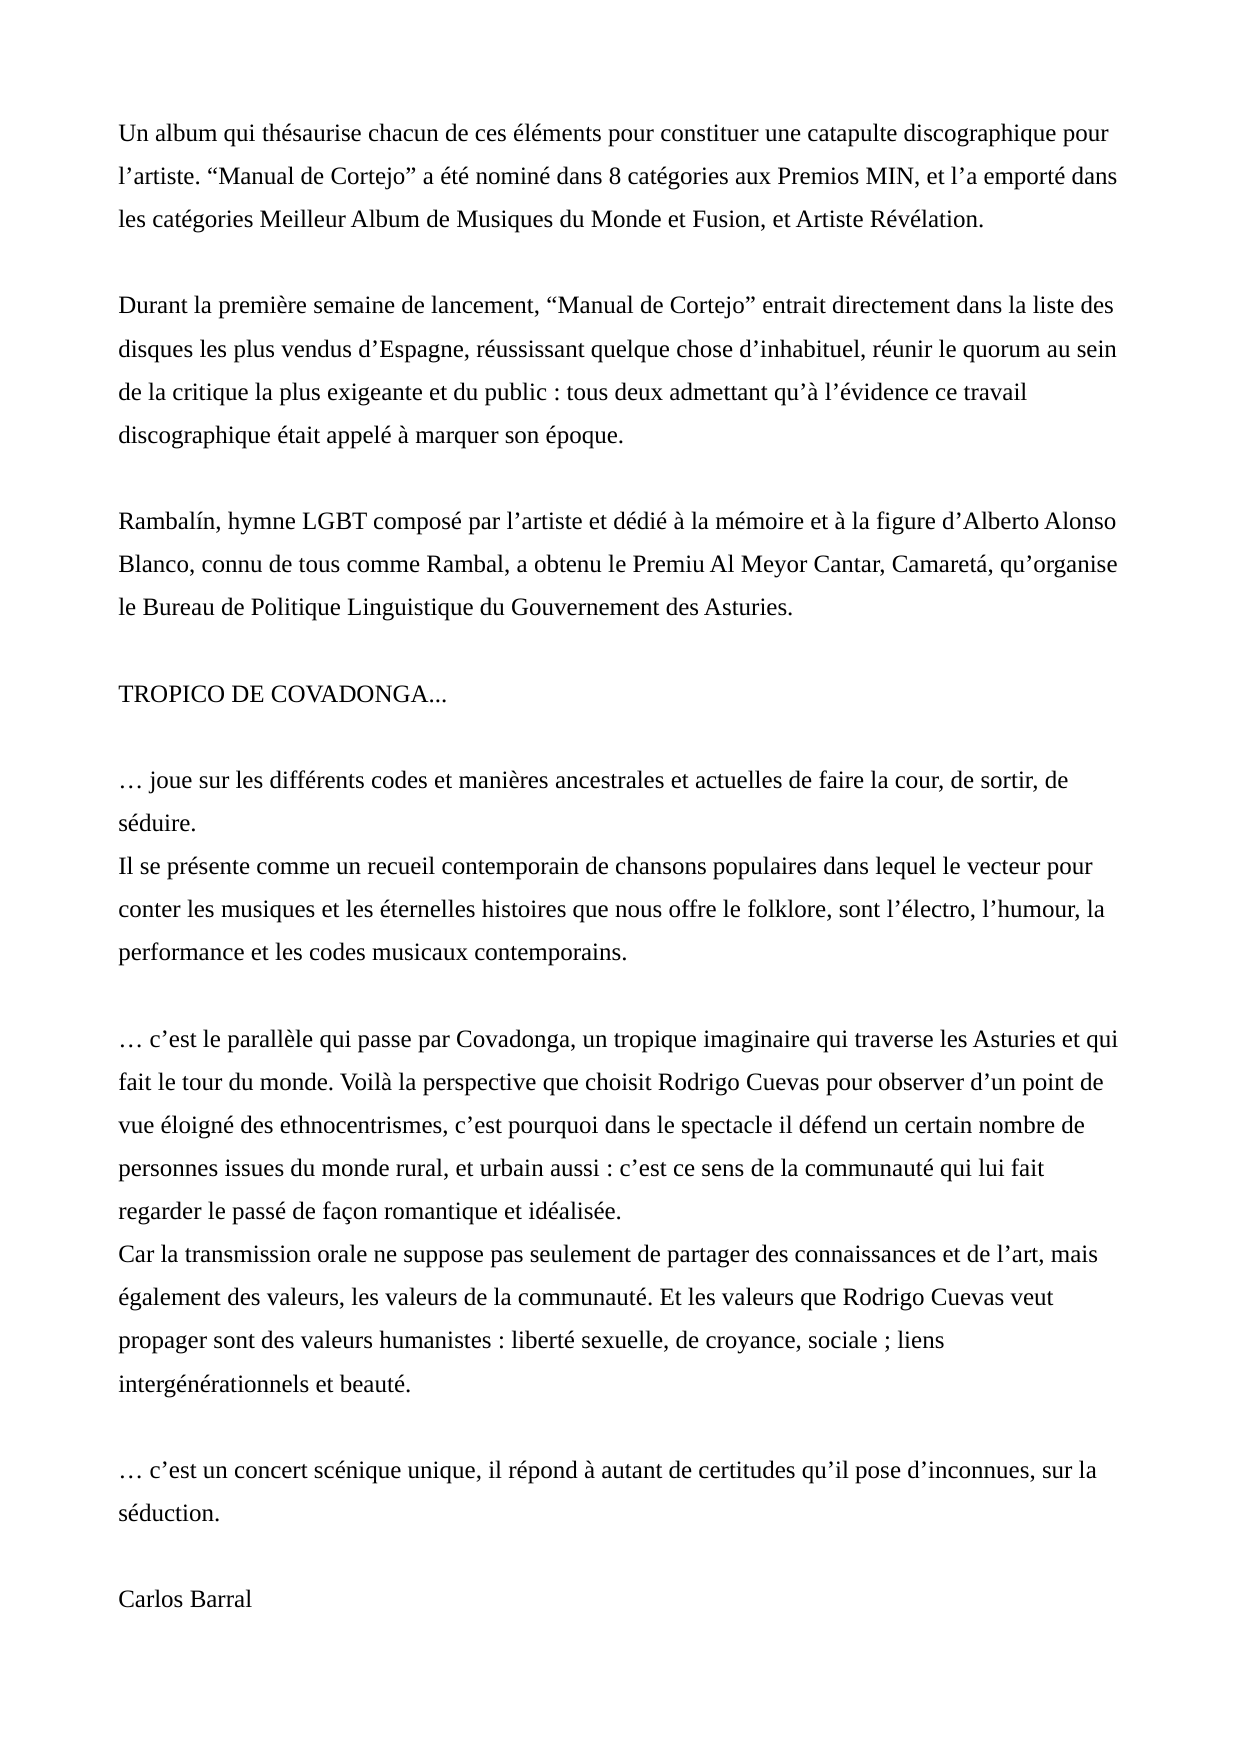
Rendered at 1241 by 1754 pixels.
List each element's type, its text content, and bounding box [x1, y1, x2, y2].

text … c’est le parallèle qui passe par Covadonga, un tropique imaginaire qui traverse les Asturies et qui fait le tour du monde. Voilà la perspective que choisit Rodrigo Cuevas pour observer d’un point de vue éloigné des ethnocentrismes, c’est pourquoi dans le spectacle il défend un certain nombre de personnes issues du monde rural, et urbain aussi : c’est ce sens de la communauté qui lui fait regarder le passé de façon romantique et idéalisée. [118, 1024, 1122, 1225]
text Il se présente comme un recueil contemporain de chansons populaires dans lequel le vecteur pour conter les musiques et les éternelles histoires que nous offre le folklore, sont l’électro, l’humour, la performance et les codes musicaux contemporains. [118, 851, 1122, 966]
text Rambalín, hymne LGBT composé par l’artiste et dédié à la mémoire et à la figure d’Alberto Alonso Blanco, connu de tous comme Rambal, a obtenu le Premiu Al Meyor Cantar, Camaretá, qu’organise le Bureau de Politique Linguistique du Gouvernement des Asturies. [118, 506, 1122, 621]
text … joue sur les différents codes et manières ancestrales et actuelles de faire la cour, de sortir, de séduire. [118, 765, 1122, 837]
text Un album qui thésaurise chacun de ces éléments pour constituer une catapulte discographique pour l’artiste. “Manual de Cortejo” a été nominé dans 8 catégories aux Premios MIN, et l’a emporté dans les catégories Meilleur Album de Musiques du Monde et Fusion, et Artiste Révélation. [118, 118, 1122, 233]
text TROPICO DE COVADONGA... [118, 679, 1122, 707]
text Durant la première semaine de lancement, “Manual de Cortejo” entrait directement dans la liste des disques les plus vendus d’Espagne, réussissant quelque chose d’inhabituel, réunir le quorum au sein de la critique la plus exigeante et du public : tous deux admettant qu’à l’évidence ce travail discographique était appelé à marquer son époque. [118, 291, 1122, 449]
text Car la transmission orale ne suppose pas seulement de partager des connaissances et de l’art, mais également des valeurs, les valeurs de la communauté. Et les valeurs que Rodrigo Cuevas veut propager sont des valeurs humanistes : liberté sexuelle, de croyance, sociale ; liens intergénérationnels et beauté. [118, 1239, 1122, 1397]
text … c’est un concert scénique unique, il répond à autant de certitudes qu’il pose d’inconnues, sur la séduction. [118, 1455, 1122, 1527]
text Carlos Barral [118, 1584, 1122, 1613]
